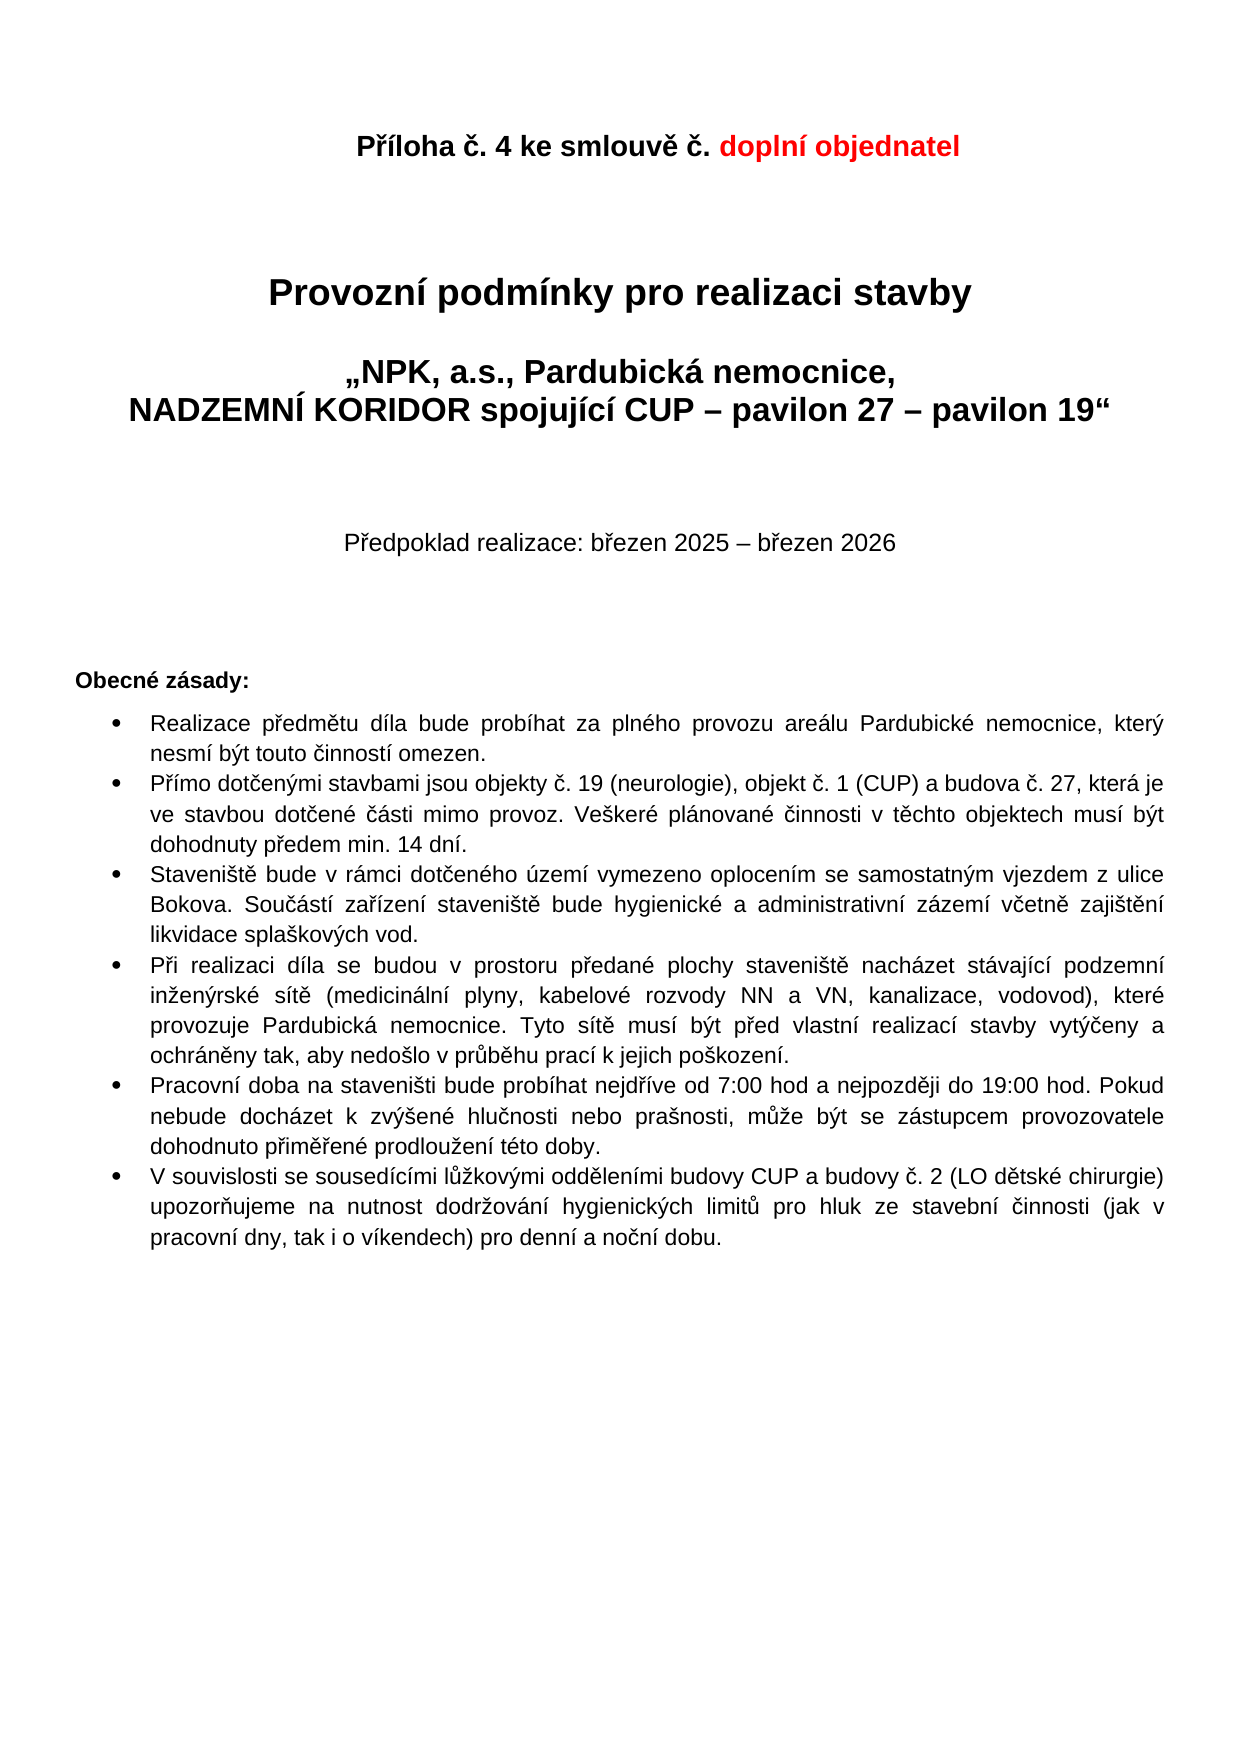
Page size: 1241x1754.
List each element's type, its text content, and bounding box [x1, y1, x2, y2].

list Pracovní doba na staveništi bude probíhat nejdříve od 7:00 hod a nejpozději do 19:00 hod. Pokud nebude docházet k zvýšené hlučnosti nebo prašnosti, může být se zástupcem provozovatele dohodnuto přiměřené prodloužení této doby. [112, 1072, 1165, 1159]
list Staveniště bude v rámci dotčeného území vymezeno oplocením se samostatným vjezdem z ulice Bokova. Součástí zařízení staveniště bude hygienické a administrativní zázemí včetně zajištění likvidace splaškových vod. [112, 861, 1165, 948]
list V souvislosti se sousedícími lůžkovými odděleními budovy CUP a budovy č. 2 (LO dětské chirurgie) upozorňujeme na nutnost dodržování hygienických limitů pro hluk ze stavební činnosti (jak v pracovní dny, tak i o víkendech) pro denní a noční dobu. [112, 1163, 1165, 1250]
list Realizace předmětu díla bude probíhat za plného provozu areálu Pardubické nemocnice, který nesmí být touto činností omezen. [112, 710, 1165, 766]
text Obecné zásady: [75, 667, 1165, 693]
text Příloha č. 4 ke smlouvě č. doplní objednatel [75, 129, 1165, 163]
text „NPK, a.s., Pardubická nemocnice, [75, 352, 1165, 391]
text NADZEMNÍ KORIDOR spojující CUP – pavilon 27 – pavilon 19“ [75, 391, 1165, 429]
list Přímo dotčenými stavbami jsou objekty č. 19 (neurologie), objekt č. 1 (CUP) a budova č. 27, která je ve stavbou dotčené části mimo provoz. Veškeré plánované činnosti v těchto objektech musí být dohodnuty předem min. 14 dní. [112, 770, 1165, 857]
text Provozní podmínky pro realizaci stavby [75, 271, 1165, 314]
text Předpoklad realizace: březen 2025 – březen 2026 [75, 528, 1165, 557]
list Při realizaci díla se budou v prostoru předané plochy staveniště nacházet stávající podzemní inženýrské sítě (medicinální plyny, kabelové rozvody NN a VN, kanalizace, vodovod), které provozuje Pardubická nemocnice. Tyto sítě musí být před vlastní realizací stavby vytýčeny a ochráněny tak, aby nedošlo v průběhu prací k jejich poškození. [112, 952, 1165, 1068]
